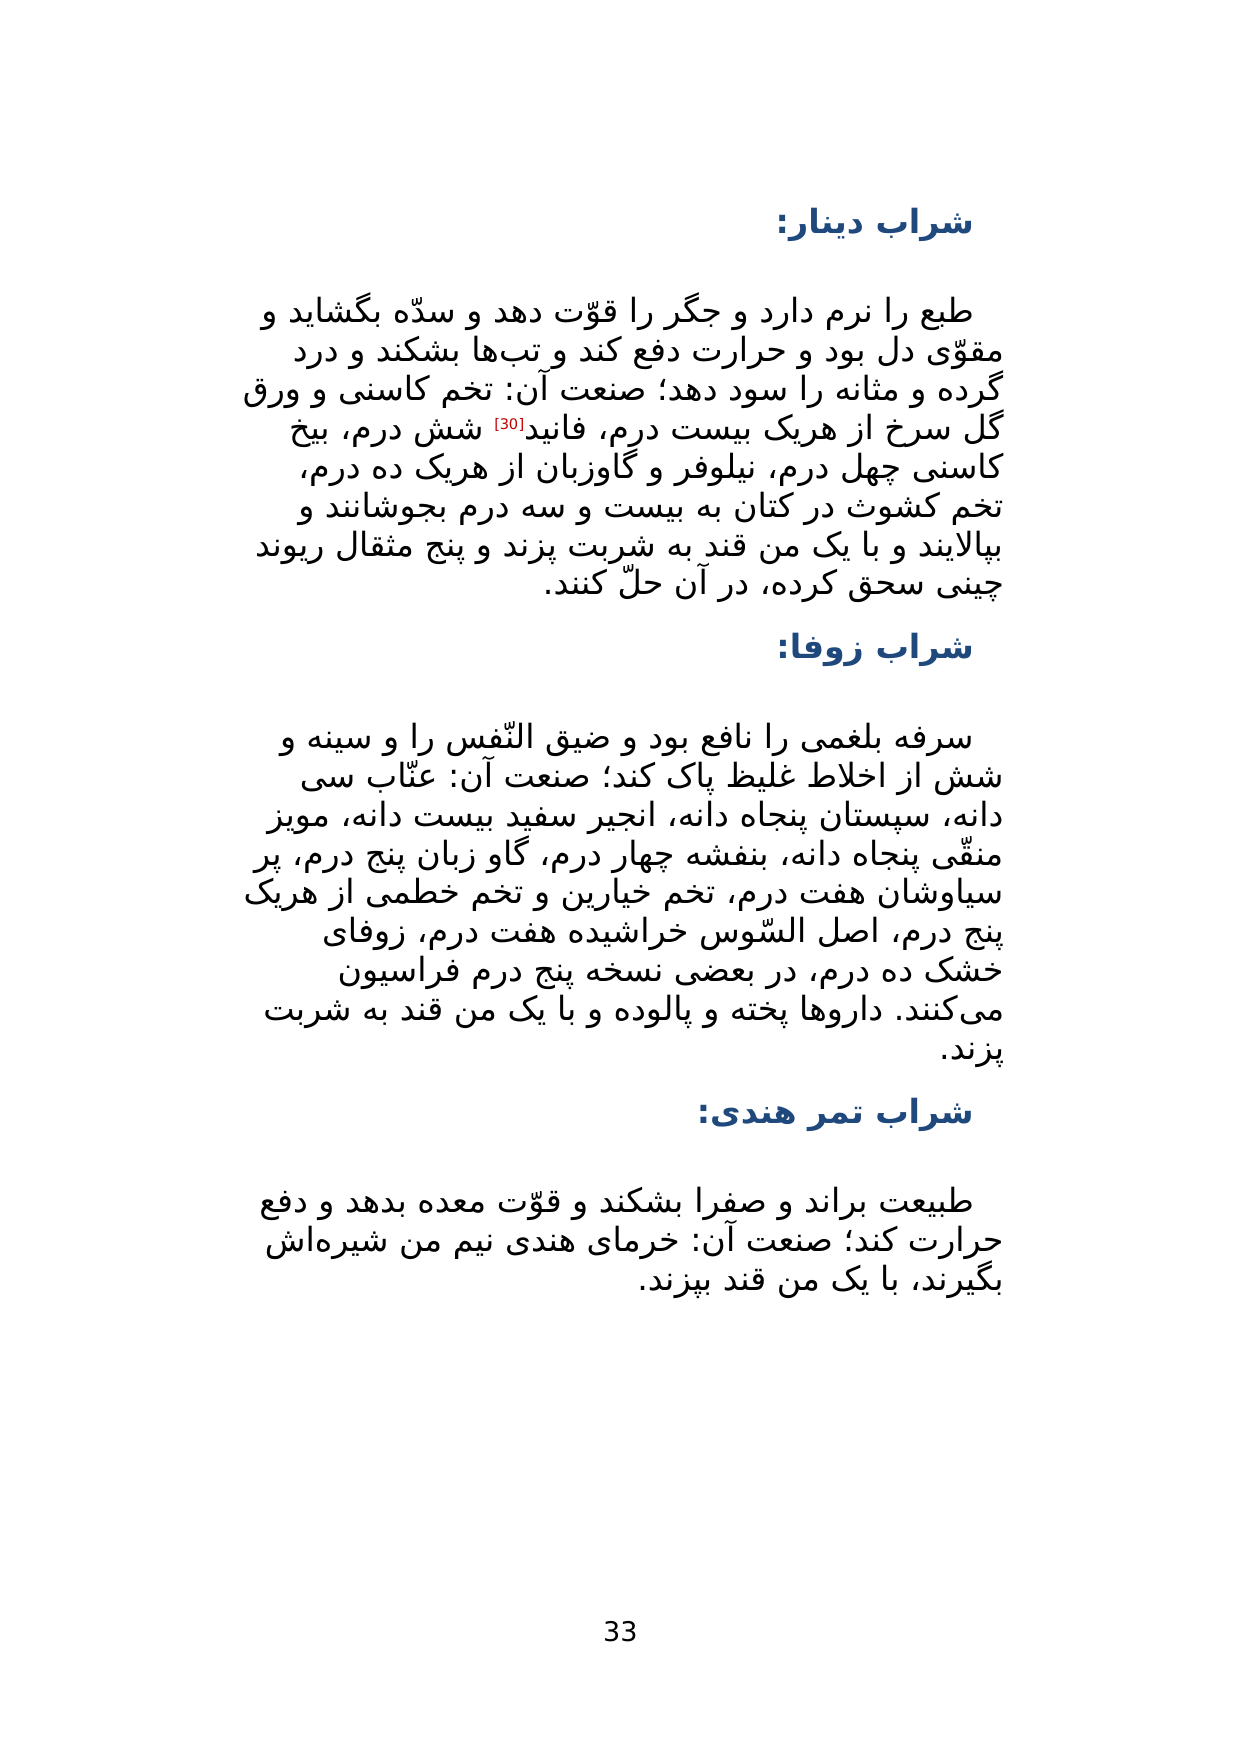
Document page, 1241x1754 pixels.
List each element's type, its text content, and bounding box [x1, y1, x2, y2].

subtitle شراب دینار: [236, 202, 1004, 241]
text طبع را نرم دارد و جگر را قوّت دهد و سدّه بگشاید و مقوّی دل بود و حرارت دفع کند و تب‌ها بشکند و درد گرده و مثانه را سود دهد؛ صنعت آن: تخم کاسنی و ورق گل سرخ از هریک بیست درم، فانید[30] شش درم، بیخ کاسنی چهل درم، نیلوفر و گاوزبان از هریک ده درم، تخم کشوث در کتان به بیست و سه درم بجوشانند و بپالایند و با یک من قند به شربت پزند و پنج مثقال ریوند چینی سحق کرده، در آن حلّ کنند. [236, 292, 1004, 603]
text سرفه بلغمی را نافع بود و ضیق النّفس را و سینه و شش از اخلاط غلیظ پاک کند؛ صنعت آن: عنّاب سی دانه، سپستان پنجاه دانه، انجیر سفید بیست دانه، مویز منقّی پنجاه دانه، بنفشه چهار درم، گاو زبان پنج درم، پر سیاوشان هفت درم، تخم خیارین و تخم خطمی از هریک پنج درم، اصل السّوس خراشیده هفت درم، زوفای خشک ده درم، در بعضی نسخه پنج درم فراسیون می‌کنند. داروها پخته و پالوده و با یک من قند به شربت پزند. [236, 717, 1004, 1067]
subtitle شراب تمر هندی: [236, 1092, 1004, 1131]
text طبیعت براند و صفرا بشکند و قوّت معده بدهد و دفع حرارت کند؛ صنعت آن: خرمای هندی نیم من شیره‌اش بگیرند، با یک من قند بپزند. [236, 1182, 1004, 1298]
subtitle شراب زوفا: [236, 628, 1004, 667]
